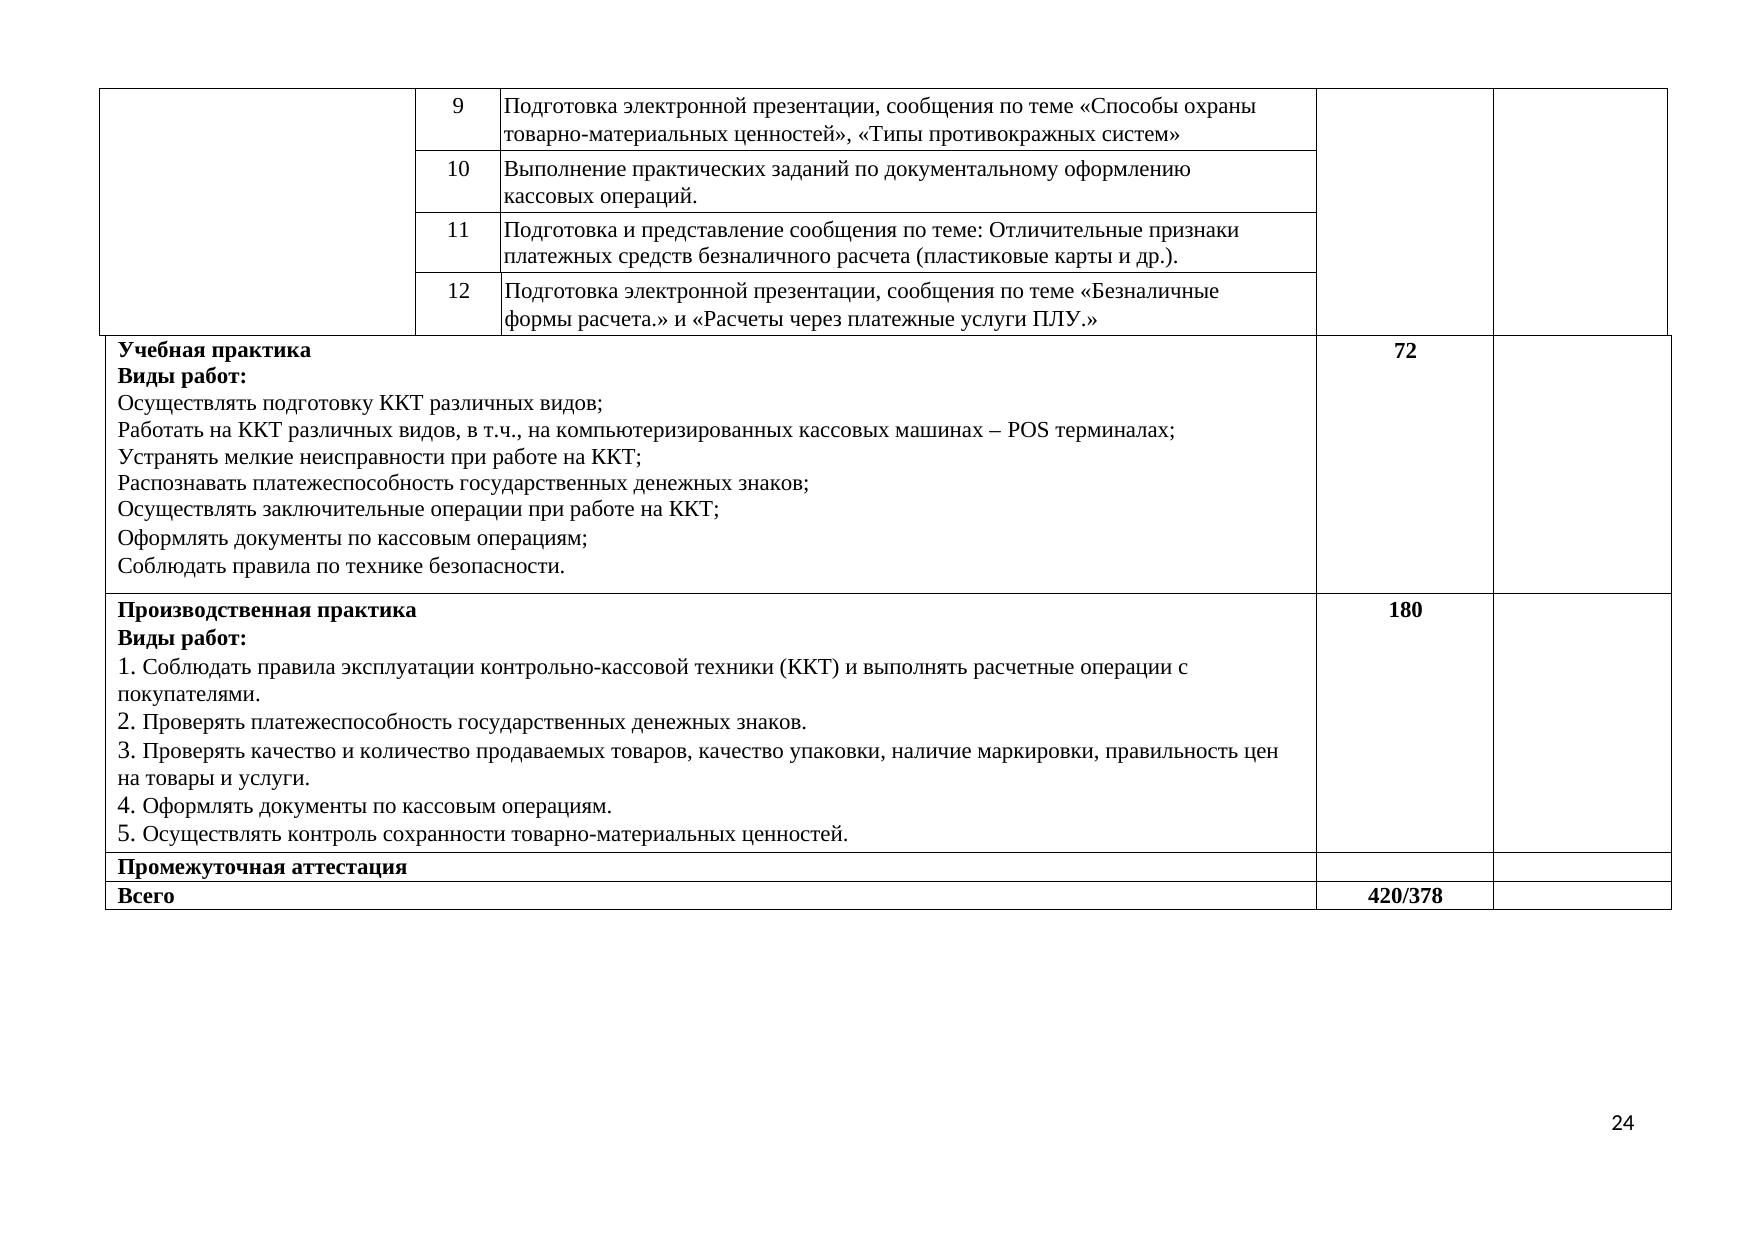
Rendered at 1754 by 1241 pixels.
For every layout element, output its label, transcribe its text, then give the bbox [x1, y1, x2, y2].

table_cell 12 [416, 273, 501, 334]
table_cell Учебная практика Виды работ: Осуществлять подготовку ККТ различных видов; Работать на ККТ различных видов, в т.ч., на компьютеризированных кассовых машинах – POS терминалах; Устранять мелкие неисправности при работе на ККТ; Распознавать платежеспособность государственных денежных знаков; Осуществлять заключительные операции при работе на ККТ; Оформлять документы по кассовым операциям; Соблюдать правила по технике безопасности. [106, 336, 1316, 593]
table_cell 180 [1317, 594, 1493, 852]
table_cell [1494, 882, 1671, 909]
table_cell Промежуточная аттестация [106, 853, 1316, 881]
table_cell [1494, 853, 1671, 881]
table_cell Всего [106, 882, 1316, 909]
table_cell 10 [416, 151, 500, 212]
table_cell [1494, 336, 1671, 593]
table_cell Подготовка электронной презентации, сообщения по теме «Безналичные формы расчета.» и «Расчеты через платежные услуги ПЛУ.» [502, 273, 1316, 334]
table_cell 420/378 [1317, 882, 1493, 909]
table_cell 9 [416, 89, 500, 150]
table_cell Подготовка и представление сообщения по теме: Отличительные признаки платежных средств безналичного расчета (пластиковые карты и др.). [501, 213, 1316, 272]
table_cell 72 [1317, 336, 1493, 593]
table_cell [1317, 853, 1493, 881]
table_cell 11 [416, 213, 500, 272]
table_cell Выполнение практических заданий по документальному оформлению кассовых операций. [501, 151, 1316, 212]
table_cell Производственная практика Виды работ: Соблюдать правила эксплуатации контрольно-кассовой техники (ККТ) и выполнять расчетные операции с покупателями. Проверять платежеспособность государственных денежных знаков. Проверять качество и количество продаваемых товаров, качество упаковки, наличие маркировки, правильность цен на товары и услуги. Оформлять документы по кассовым операциям. Осуществлять контроль сохранности товарно-материальных ценностей. [106, 594, 1316, 852]
table_cell [1494, 594, 1671, 852]
table_cell Подготовка электронной презентации, сообщения по теме «Способы охраны товарно-материальных ценностей», «Типы противокражных систем» [501, 89, 1316, 150]
